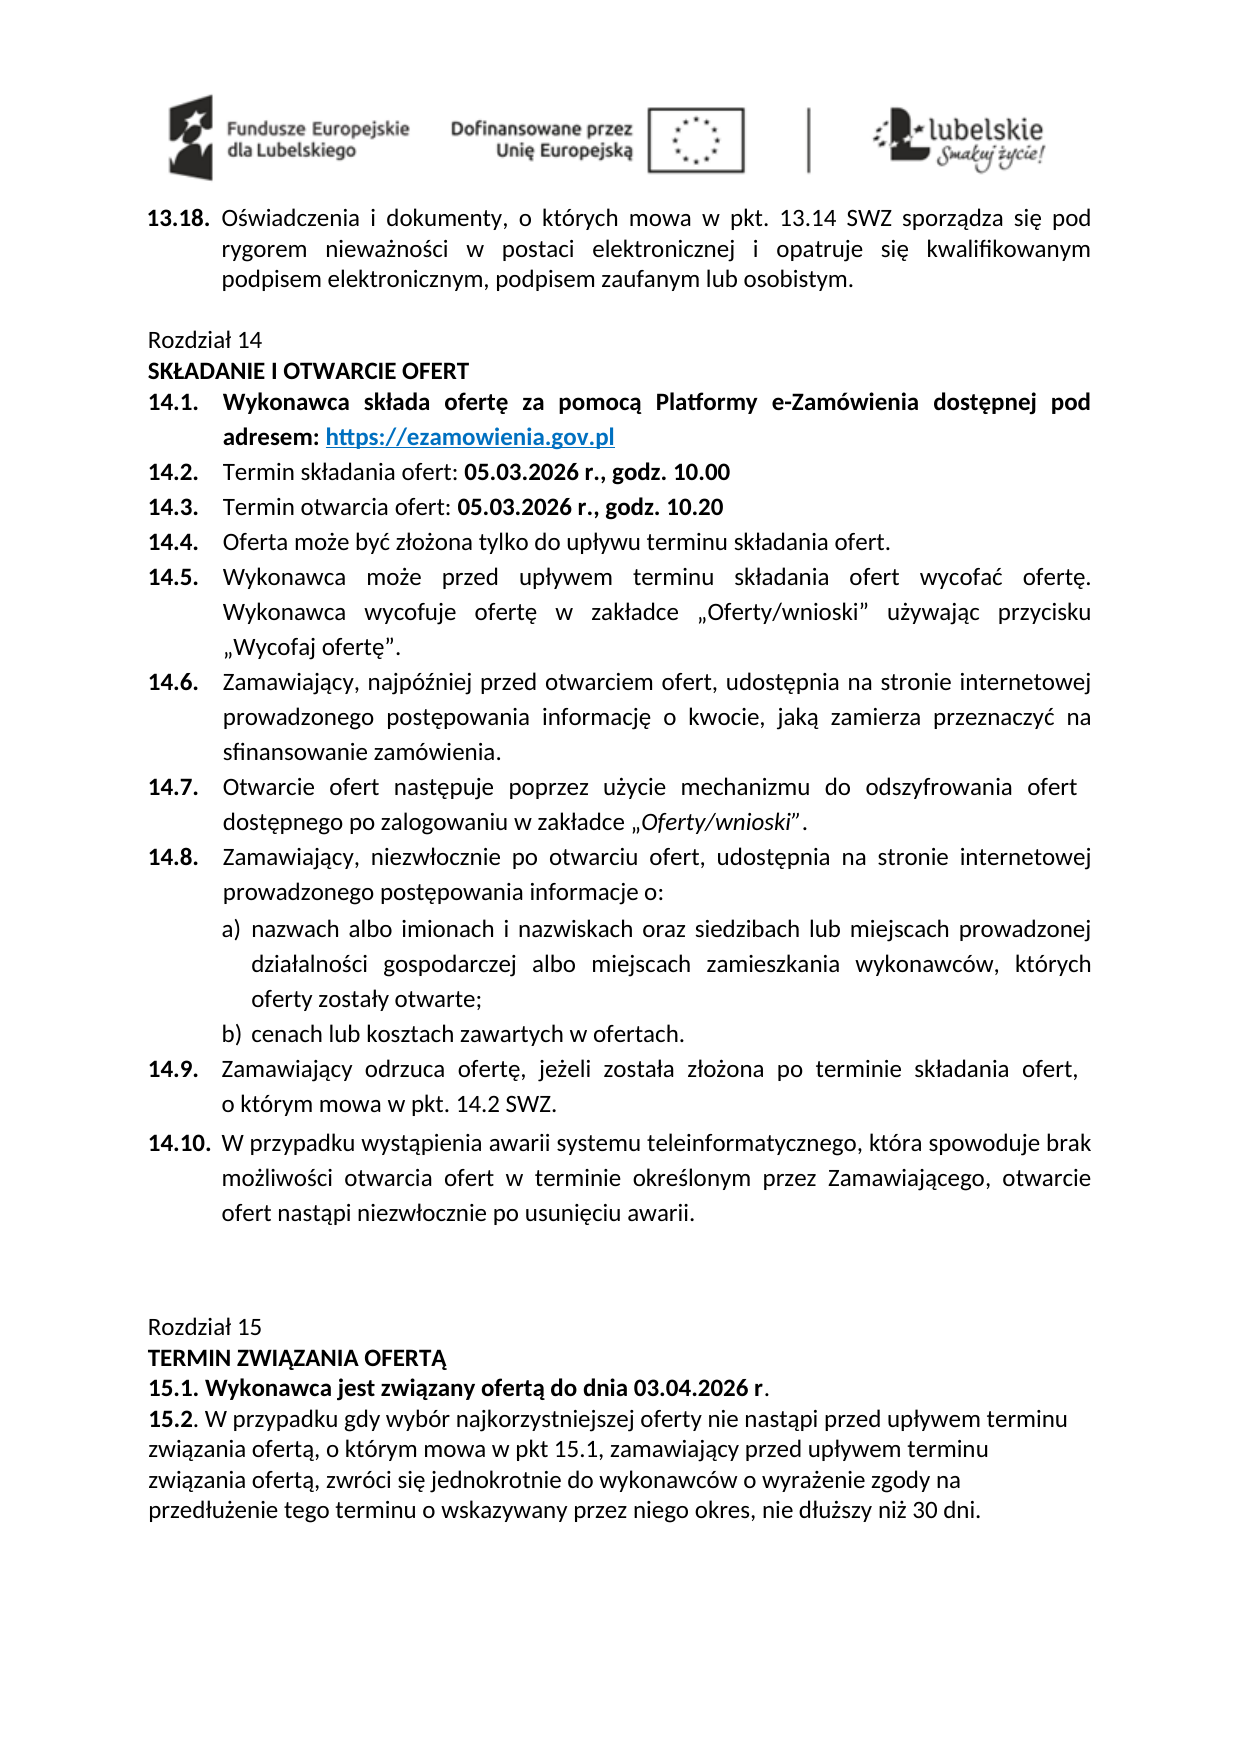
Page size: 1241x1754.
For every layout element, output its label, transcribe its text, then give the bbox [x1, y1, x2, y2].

list Zamawiający odrzuca ofertę, jeżeli została złożona po terminie składania ofert, o którym mowa w pkt. 14.2 SWZ. [148, 1053, 1093, 1118]
picture [147, 73, 1066, 203]
list Termin składania ofert: 05.03.2026 r., godz. 10.00 [148, 456, 1093, 486]
text 15.1. Wykonawca jest związany ofertą do dnia 03.04.2026 r. [148, 1373, 1093, 1403]
list Otwarcie ofert następuje poprzez użycie mechanizmu do odszyfrowania ofert dostępnego po zalogowaniu w zakładce „Oferty/wnioski”. [148, 771, 1093, 836]
list Termin otwarcia ofert: 05.03.2026 r., godz. 10.20 [148, 491, 1093, 521]
list Zamawiający, niezwłocznie po otwarciu ofert, udostępnia na stronie internetowej prowadzonego postępowania informacje o: [148, 841, 1093, 906]
text Rozdział 14 [148, 324, 1092, 355]
subtitle SKŁADANIE I OTWARCIE OFERT [148, 355, 1093, 386]
list Oświadczenia i dokumenty, o których mowa w pkt. 13.14 SWZ sporządza się pod rygorem nieważności w postaci elektronicznej i opatruje się kwalifikowanym podpisem elektronicznym, podpisem zaufanym lub osobistym. [146, 202, 1093, 294]
list cenach lub kosztach zawartych w ofertach. [221, 1018, 1093, 1048]
list W przypadku wystąpienia awarii systemu teleinformatycznego, która spowoduje brak możliwości otwarcia ofert w terminie określonym przez Zamawiającego, otwarcie ofert nastąpi niezwłocznie po usunięciu awarii. [148, 1127, 1093, 1227]
subtitle TERMIN ZWIĄZANIA OFERTĄ [148, 1342, 1018, 1373]
list Wykonawca składa ofertę za pomocą Platformy e-Zamówienia dostępnej pod adresem: https://ezamowienia.gov.pl [148, 386, 1093, 451]
list Wykonawca może przed upływem terminu składania ofert wycofać ofertę. Wykonawca wycofuje ofertę w zakładce „Oferty/wnioski” używając przycisku „Wycofaj ofertę”. [148, 561, 1093, 661]
list Zamawiający, najpóźniej przed otwarciem ofert, udostępnia na stronie internetowej prowadzonego postępowania informację o kwocie, jaką zamierza przeznaczyć na sfinansowanie zamówienia. [148, 666, 1093, 766]
list nazwach albo imionach i nazwiskach oraz siedzibach lub miejscach prowadzonej działalności gospodarczej albo miejscach zamieszkania wykonawców, których oferty zostały otwarte; [221, 913, 1093, 1013]
list Oferta może być złożona tylko do upływu terminu składania ofert. [148, 526, 1093, 556]
text 15.2. W przypadku gdy wybór najkorzystniejszej oferty nie nastąpi przed upływem terminu związania ofertą, o którym mowa w pkt 15.1, zamawiający przed upływem terminu związania ofertą, zwróci się jednokrotnie do wykonawców o wyrażenie zgody na przedłużenie tego terminu o wskazywany przez niego okres, nie dłuższy niż 30 dni. [148, 1403, 1093, 1525]
text Rozdział 15 [148, 1312, 1092, 1342]
